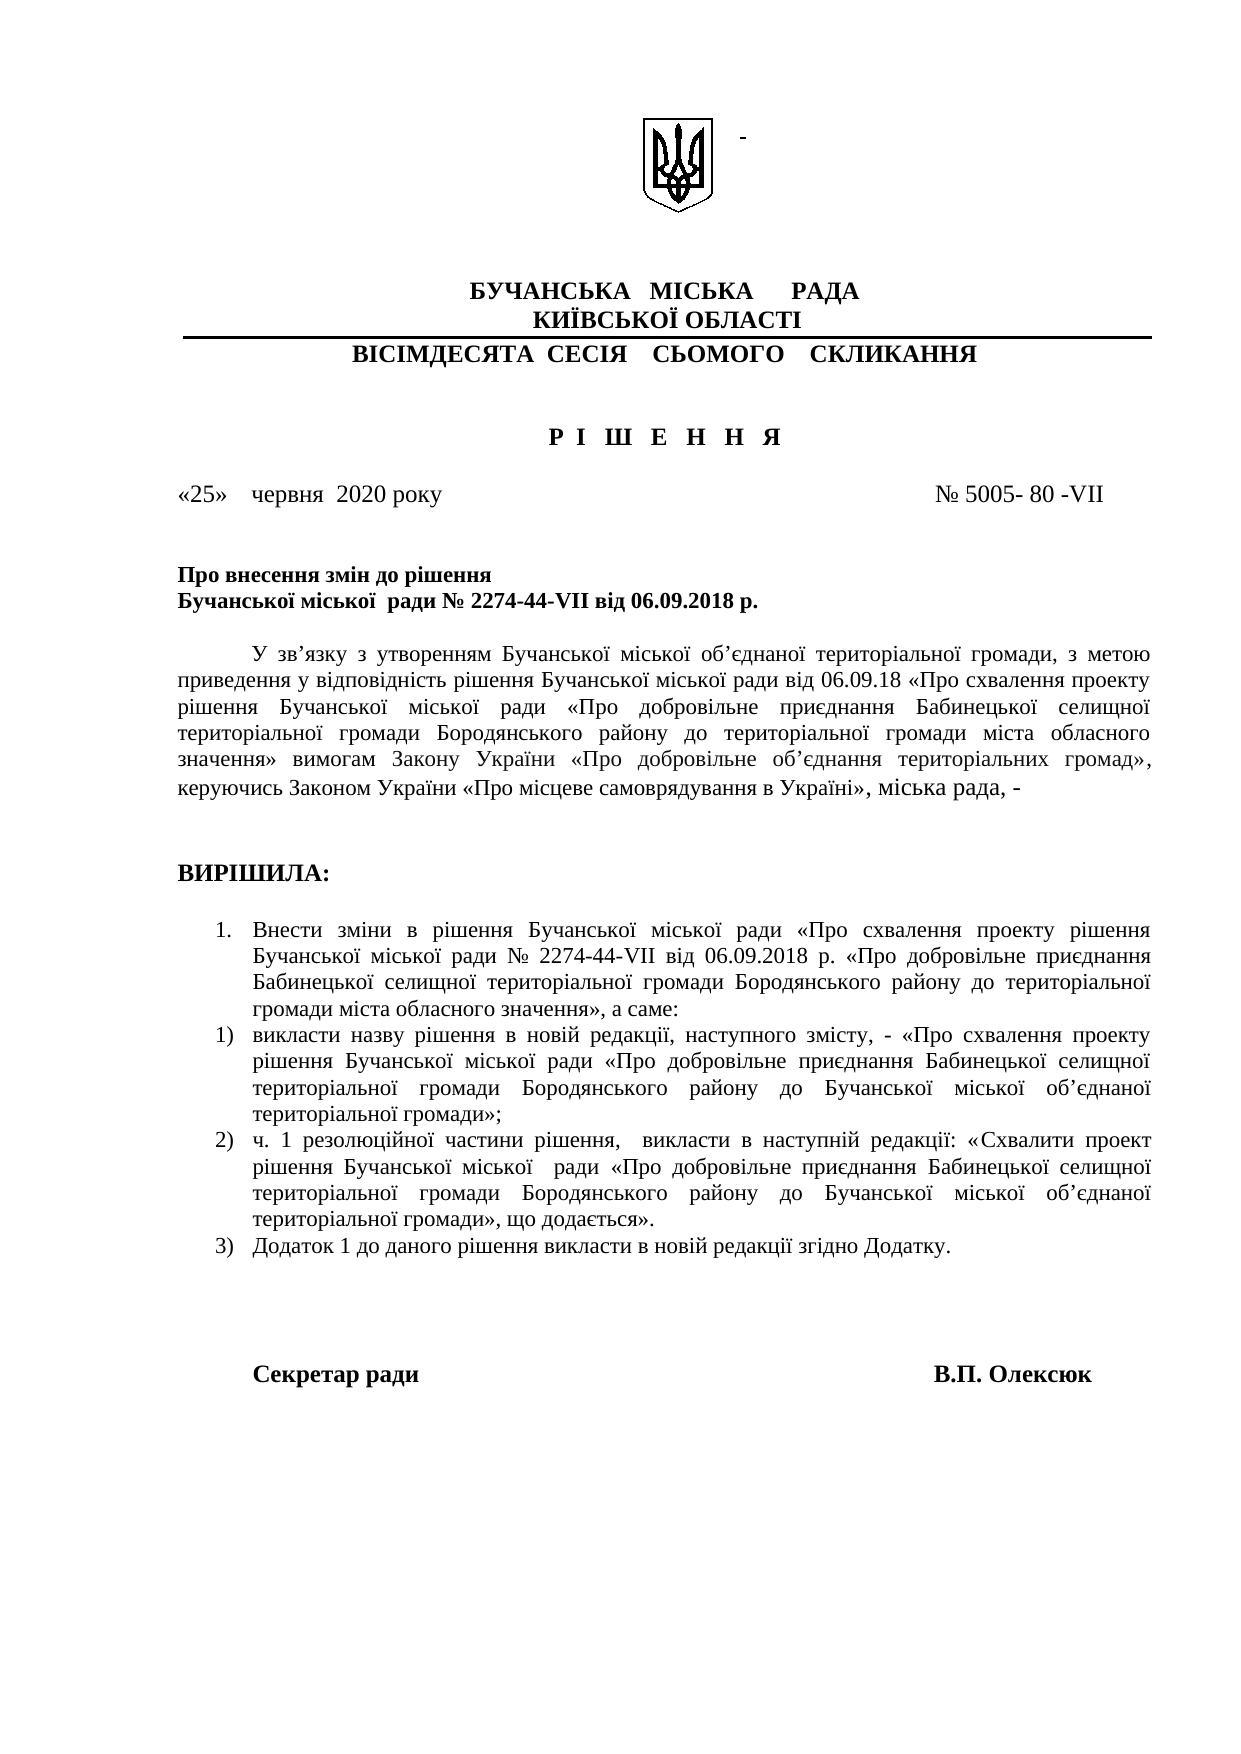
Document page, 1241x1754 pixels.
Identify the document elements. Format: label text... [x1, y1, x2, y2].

text Бучанської міської ради № 2274-44-VII від 06.09.2018 р. [177, 587, 1152, 614]
subtitle КИЇВСЬКОЇ ОБЛАСТІ [183, 305, 1152, 336]
text Секретар ради В.П. Олексюк [177, 1359, 1152, 1388]
list ч. 1 резолюційної частини рішення, викласти в наступній редакції: «Схвалити проект рішення Бучанської міської ради «Про добровільне приєднання Бабинецької селищної територіальної громади Бородянського району до Бучанської міської об’єднаної територіальної громади», що додається». [215, 1126, 1152, 1232]
list Додаток 1 до даного рішення викласти в новій редакції згідно Додатку. [215, 1232, 1152, 1258]
subtitle «25» червня 2020 року № 5005- 80 -VІІ [177, 479, 1152, 508]
subtitle Р І Ш Е Н Н Я [177, 422, 1152, 451]
text БУЧАНСЬКА МІСЬКА РАДА [177, 276, 1152, 305]
text ВІСІМДЕСЯТА СЕСІЯ СЬОМОГО СКЛИКАННЯ [177, 339, 1152, 368]
list Внести зміни в рішення Бучанської міської ради «Про схвалення проекту рішення Бучанської міської ради № 2274-44-VII від 06.09.2018 р. «Про добровільне приєднання Бабинецької селищної територіальної громади Бородянського району до територіальної громади міста обласного значення», а саме: [215, 916, 1152, 1021]
text У зв’язку з утворенням Бучанської міської об’єднаної територіальної громади, з метою приведення у відповідність рішення Бучанської міської ради від 06.09.18 «Про схвалення проекту рішення Бучанської міської ради «Про добровільне приєднання Бабинецької селищної територіальної громади Бородянського району до територіальної громади міста обласного значення» вимогам Закону України «Про добровільне об’єднання територіальних громад», керуючись Законом України «Про місцеве самоврядування в Україні», міська рада, - [177, 640, 1152, 801]
text Про внесення змін до рішення [177, 561, 1152, 587]
list викласти назву рішення в новій редакції, наступного змісту, - «Про схвалення проекту рішення Бучанської міської ради «Про добровільне приєднання Бабинецької селищної територіальної громади Бородянського району до Бучанської міської об’єднаної територіальної громади»; [215, 1021, 1152, 1126]
text ВИРІШИЛА: [177, 858, 1152, 887]
